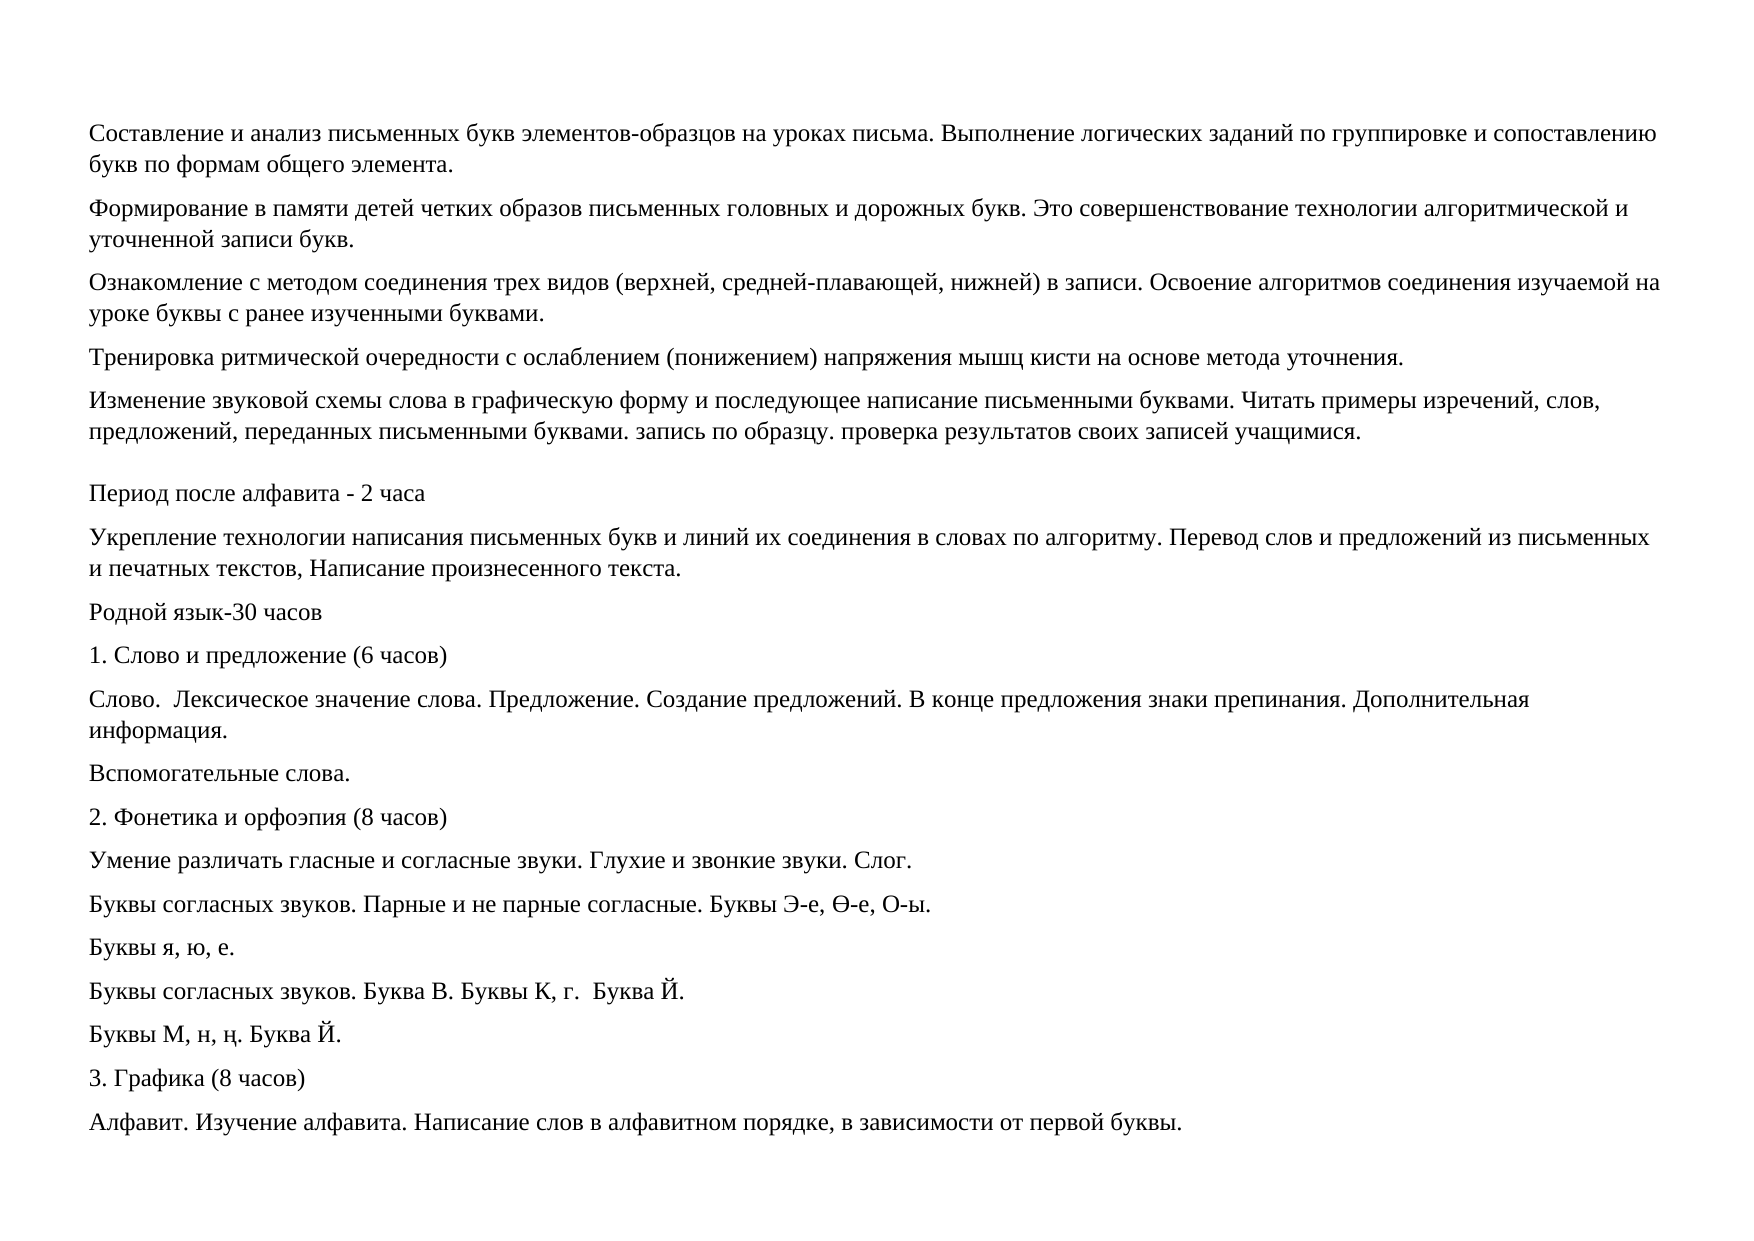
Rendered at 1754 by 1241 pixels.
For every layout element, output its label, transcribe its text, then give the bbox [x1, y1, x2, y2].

text Буквы я, ю, е. [89, 932, 1665, 961]
text Период после алфавита - 2 часа [89, 478, 1665, 507]
text Изменение звуковой схемы слова в графическую форму и последующее написание письменными буквами. Читать примеры изречений, слов, предложений, переданных письменными буквами. запись по образцу. проверка результатов своих записей учащимися. [89, 385, 1665, 445]
text Умение различать гласные и согласные звуки. Глухие и звонкие звуки. Слог. [89, 845, 1665, 874]
text 2. Фонетика и орфоэпия (8 часов) [89, 802, 1665, 831]
text Вспомогательные слова. [89, 758, 1665, 787]
text Составление и анализ письменных букв элементов-образцов на уроках письма. Выполнение логических заданий по группировке и сопоставлению букв по формам общего элемента. [89, 118, 1665, 178]
text 1. Слово и предложение (6 часов) [89, 640, 1665, 669]
text Буквы М, н, ң. Буква Й. [89, 1019, 1665, 1048]
text Укрепление технологии написания письменных букв и линий их соединения в словах по алгоритму. Перевод слов и предложений из письменных и печатных текстов, Написание произнесенного текста. [89, 522, 1665, 582]
text Слово. Лексическое значение слова. Предложение. Создание предложений. В конце предложения знаки препинания. Дополнительная информация. [89, 684, 1665, 743]
text Алфавит. Изучение алфавита. Написание слов в алфавитном порядке, в зависимости от первой буквы. [89, 1107, 1665, 1135]
text Буквы согласных звуков. Парные и не парные согласные. Буквы Э-е, Ө-е, О-ы. [89, 889, 1665, 918]
text Формирование в памяти детей четких образов письменных головных и дорожных букв. Это совершенствование технологии алгоритмической и уточненной записи букв. [89, 193, 1665, 252]
text Буквы согласных звуков. Буква В. Буквы К, г. Буква Й. [89, 976, 1665, 1005]
text Тренировка ритмической очередности с ослаблением (понижением) напряжения мышц кисти на основе метода уточнения. [89, 342, 1665, 371]
text Родной язык-30 часов [89, 597, 1665, 625]
text 3. Графика (8 часов) [89, 1063, 1665, 1092]
text Ознакомление с методом соединения трех видов (верхней, средней-плавающей, нижней) в записи. Освоение алгоритмов соединения изучаемой на уроке буквы с ранее изученными буквами. [89, 267, 1665, 327]
